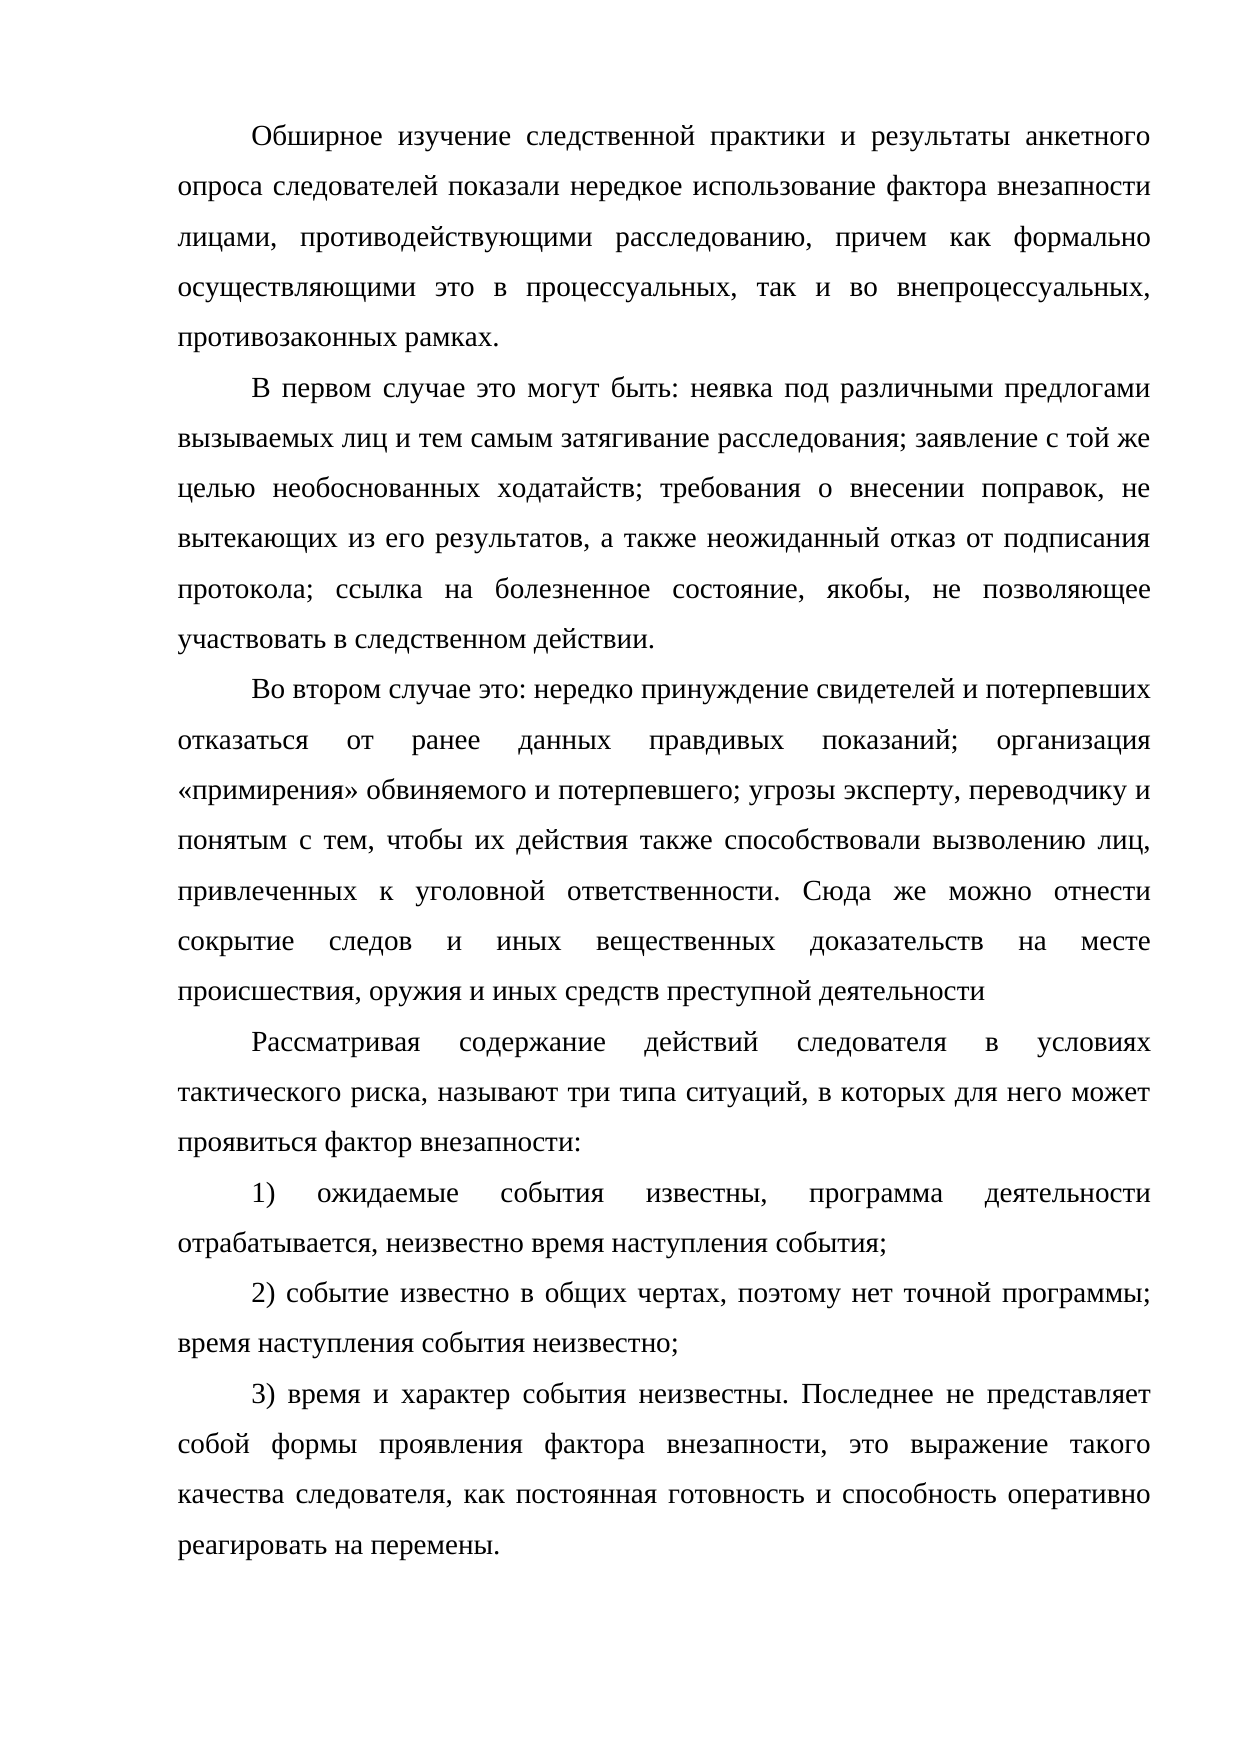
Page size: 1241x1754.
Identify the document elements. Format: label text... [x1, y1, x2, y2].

text 2) событие известно в общих чертах, поэтому нет точной программы; время наступления события неизвестно; [177, 1275, 1152, 1359]
text Рассматривая содержание действий следователя в условиях тактического риска, называют три типа ситуаций, в которых для него может проявиться фактор внезапности: [177, 1024, 1152, 1158]
text 1) ожидаемые события известны, программа деятельности отрабатывается, неизвестно время наступления события; [177, 1175, 1152, 1258]
text В первом случае это могут быть: неявка под различными предлогами вызываемых лиц и тем самым затягивание расследования; заявление с той же целью необоснованных ходатайств; требования о внесении поправок, не вытекающих из его результатов, а также неожиданный отказ от подписания протокола; ссылка на болезненное состояние, якобы, не позволяющее участвовать в следственном действии. [177, 370, 1152, 655]
text 3) время и характер события неизвестны. Последнее не представляет собой формы проявления фактора внезапности, это выражение такого качества следователя, как постоянная готовность и способность оперативно реагировать на перемены. [177, 1376, 1152, 1560]
text Во втором случае это: нередко принуждение свидетелей и потерпевших отказаться от ранее данных правдивых показаний; организация «примирения» обвиняемого и потерпевшего; угрозы эксперту, переводчику и понятым с тем, чтобы их действия также способствовали вызволению лиц, привлеченных к уголовной ответственности. Сюда же можно отнести сокрытие следов и иных вещественных доказательств на месте происшествия, оружия и иных средств преступной деятельности [177, 672, 1152, 1007]
text Обширное изучение следственной практики и результаты анкетного опроса следователей показали нередкое использование фактора внезапности лицами, противодействующими расследованию, причем как формально осуществляющими это в процессуальных, так и во внепроцессуальных, противозаконных рамках. [177, 118, 1152, 353]
